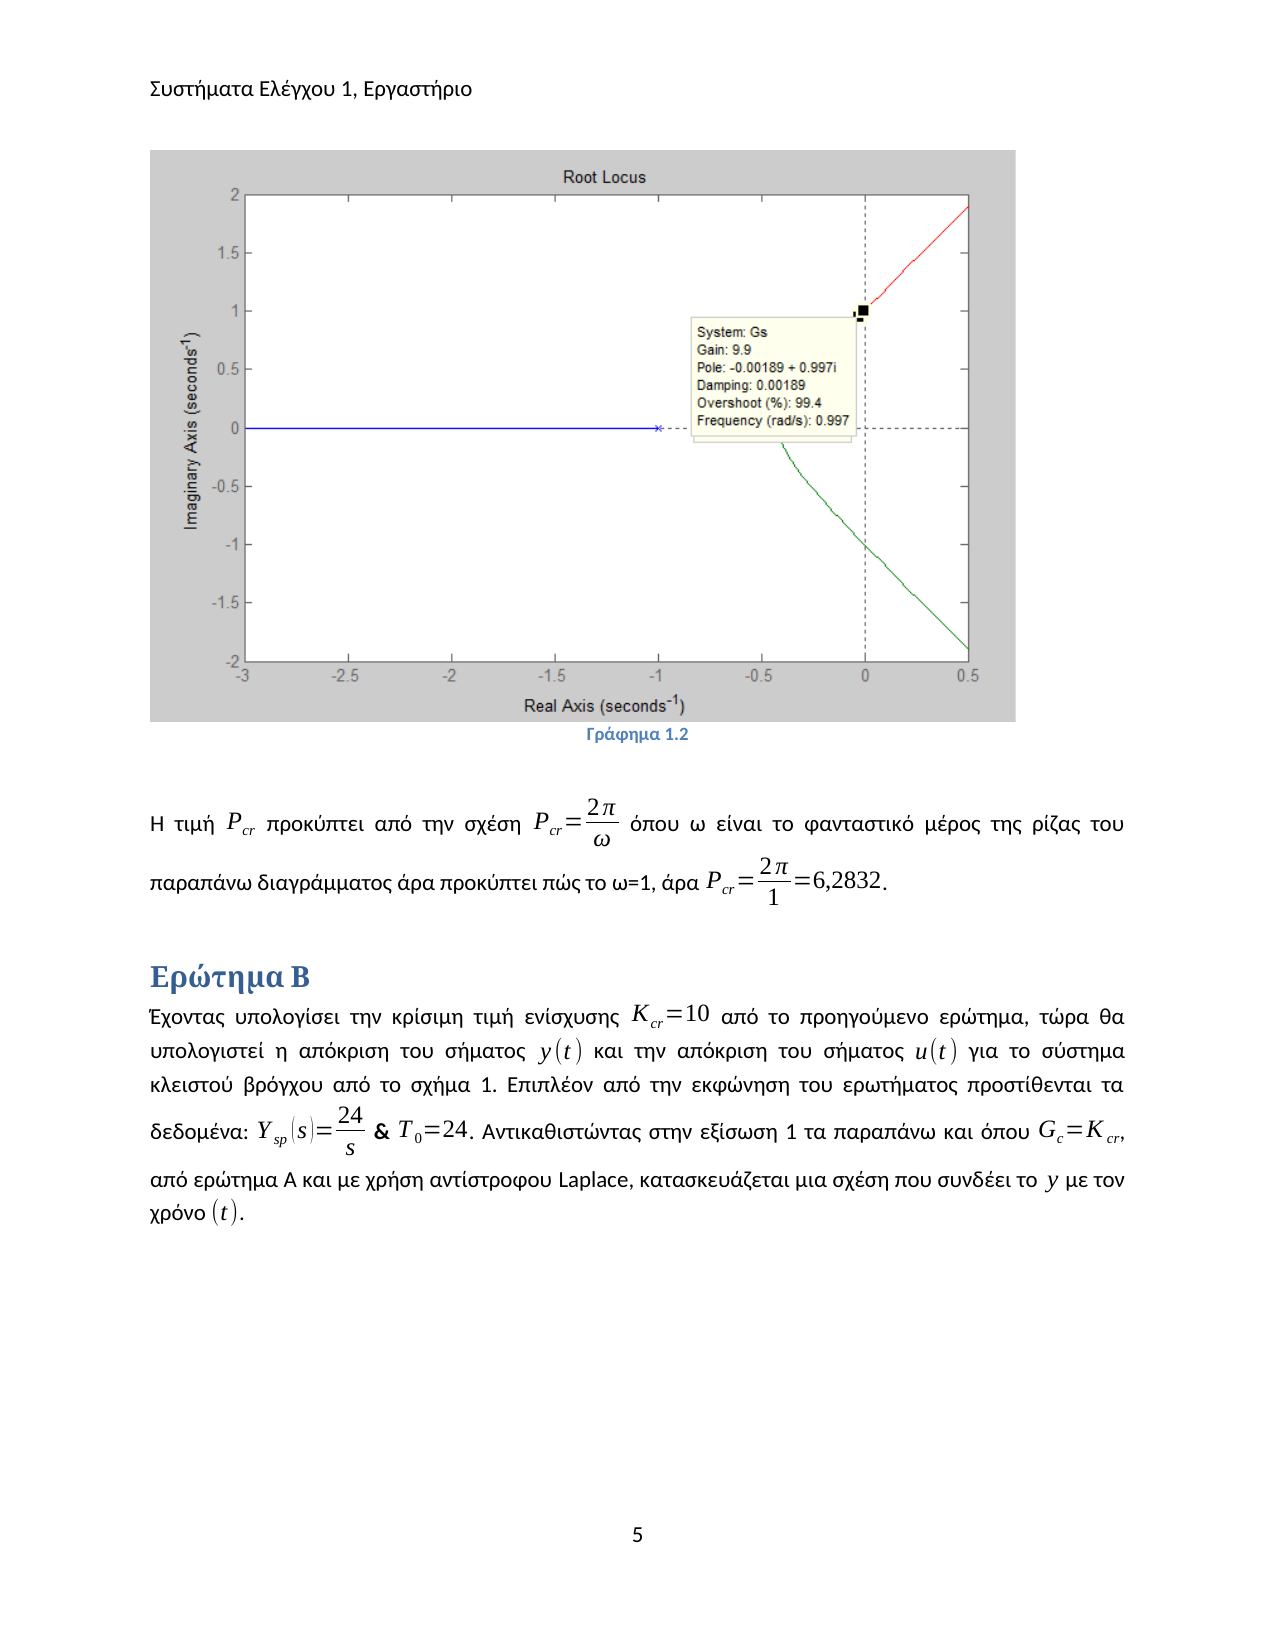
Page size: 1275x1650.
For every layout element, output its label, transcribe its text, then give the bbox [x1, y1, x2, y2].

text Έχοντας υπολογίσει την κρίσιμη τιμή ενίσχυσης από το προηγούμενο ερώτημα, τώρα θα υπολογιστεί η απόκριση του σήματος και την απόκριση του σήματος για το σύστημα κλειστού βρόγχου από το σχήμα 1. Επιπλέον από την εκφώνηση του ερωτήματος προστίθενται τα δεδομένα: & . Αντικαθιστώντας στην εξίσωση 1 τα παραπάνω και όπου , από ερώτημα Α και με χρήση αντίστροφου Laplace, κατασκευάζεται μια σχέση που συνδέει το με τον χρόνο . [150, 1000, 1125, 1227]
text Η τιμή προκύπτει από την σχέση όπου ω είναι το φανταστικό μέρος της ρίζας του παραπάνω διαγράμματος άρα προκύπτει πώς το ω=1, άρα . [150, 794, 1125, 912]
picture [150, 150, 1016, 722]
subtitle Ερώτημα Β [150, 962, 1125, 995]
text Γράφημα 1.2 [150, 722, 1125, 745]
